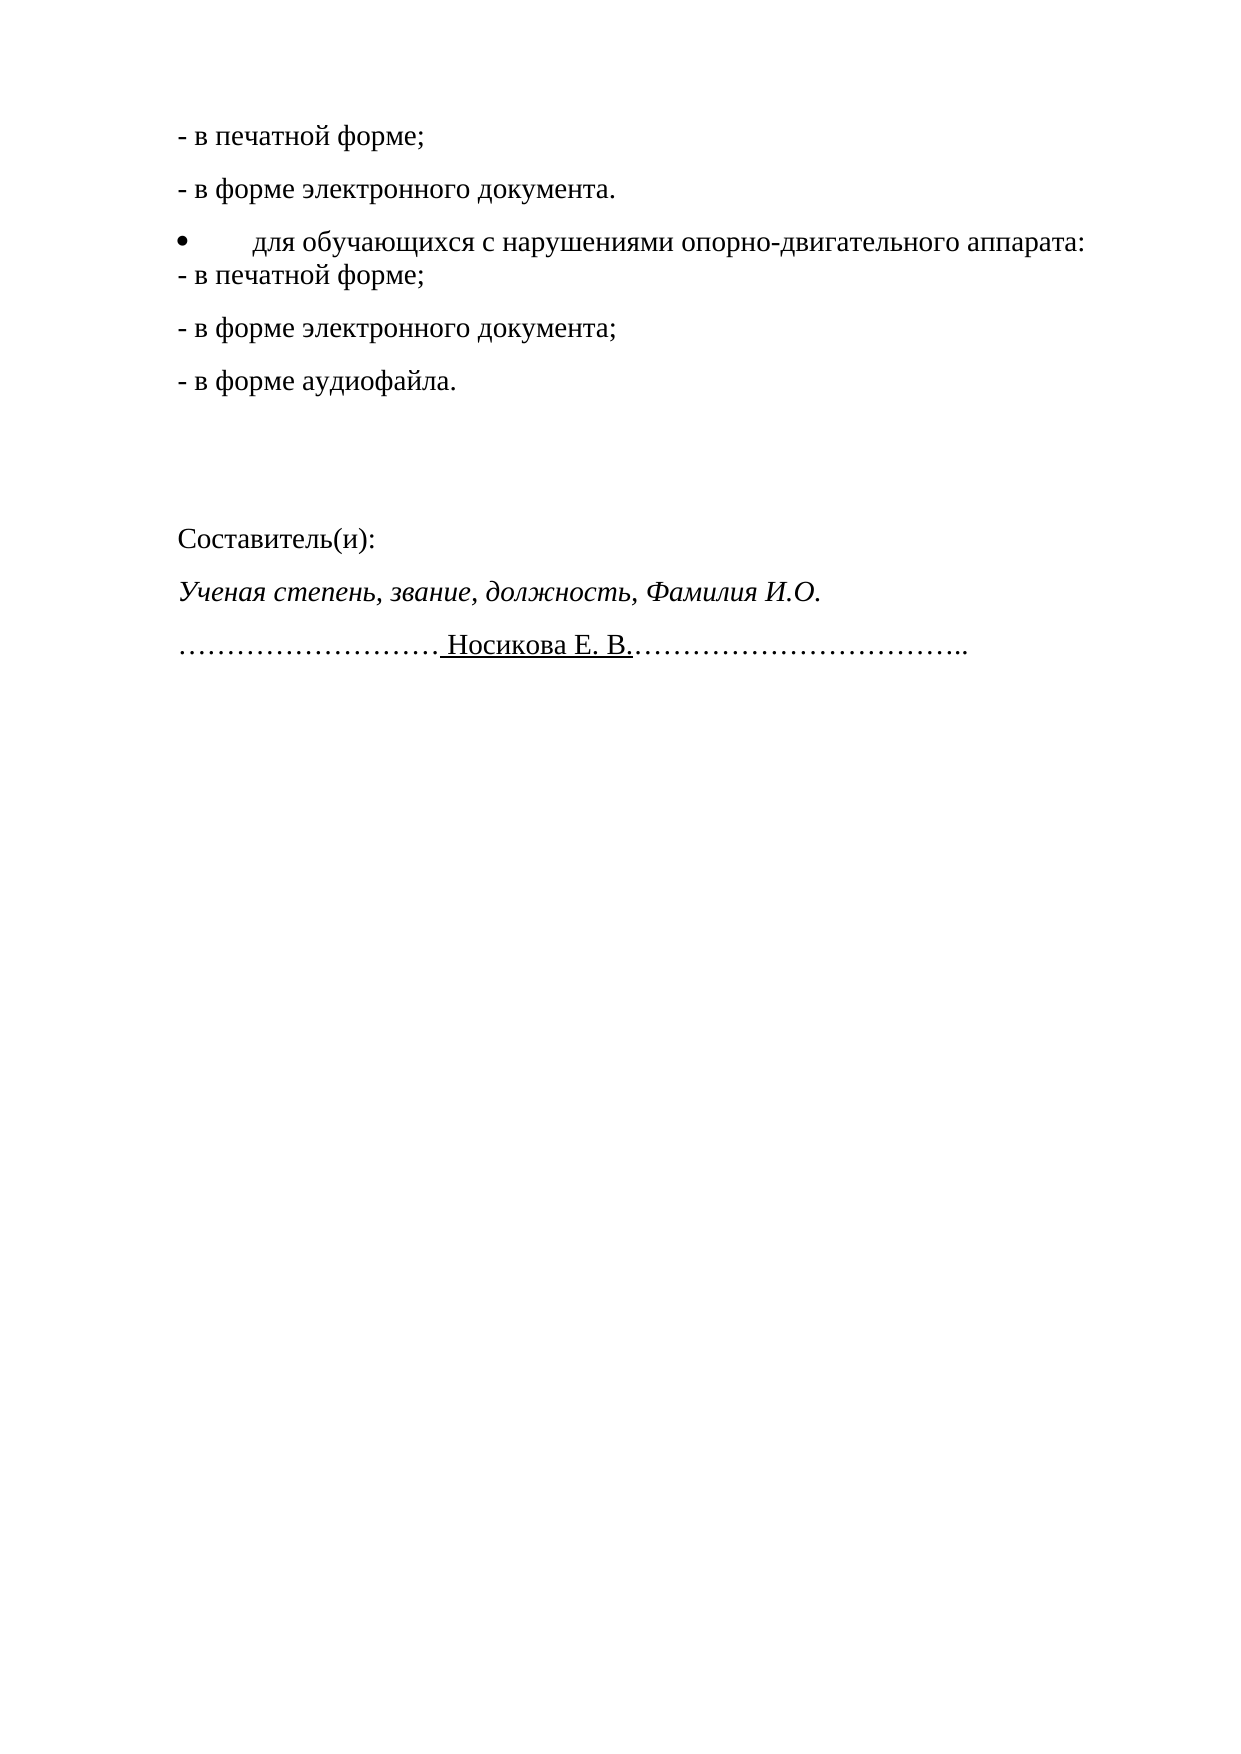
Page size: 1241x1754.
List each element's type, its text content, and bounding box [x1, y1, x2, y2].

text ……………………… Носикова Е. В.…………………………….. [177, 627, 1152, 661]
text - в форме электронного документа; [177, 310, 1152, 344]
text - в форме аудиофайла. [177, 363, 1152, 397]
text Ученая степень, звание, должность, Фамилия И.О. [177, 574, 1152, 608]
text Составитель(и): [177, 521, 1152, 555]
text - в печатной форме; [177, 257, 1152, 291]
text - в печатной форме; [177, 118, 1152, 152]
list для обучающихся с нарушениями опорно-двигательного аппарата: [177, 224, 1152, 257]
text - в форме электронного документа. [177, 171, 1152, 204]
